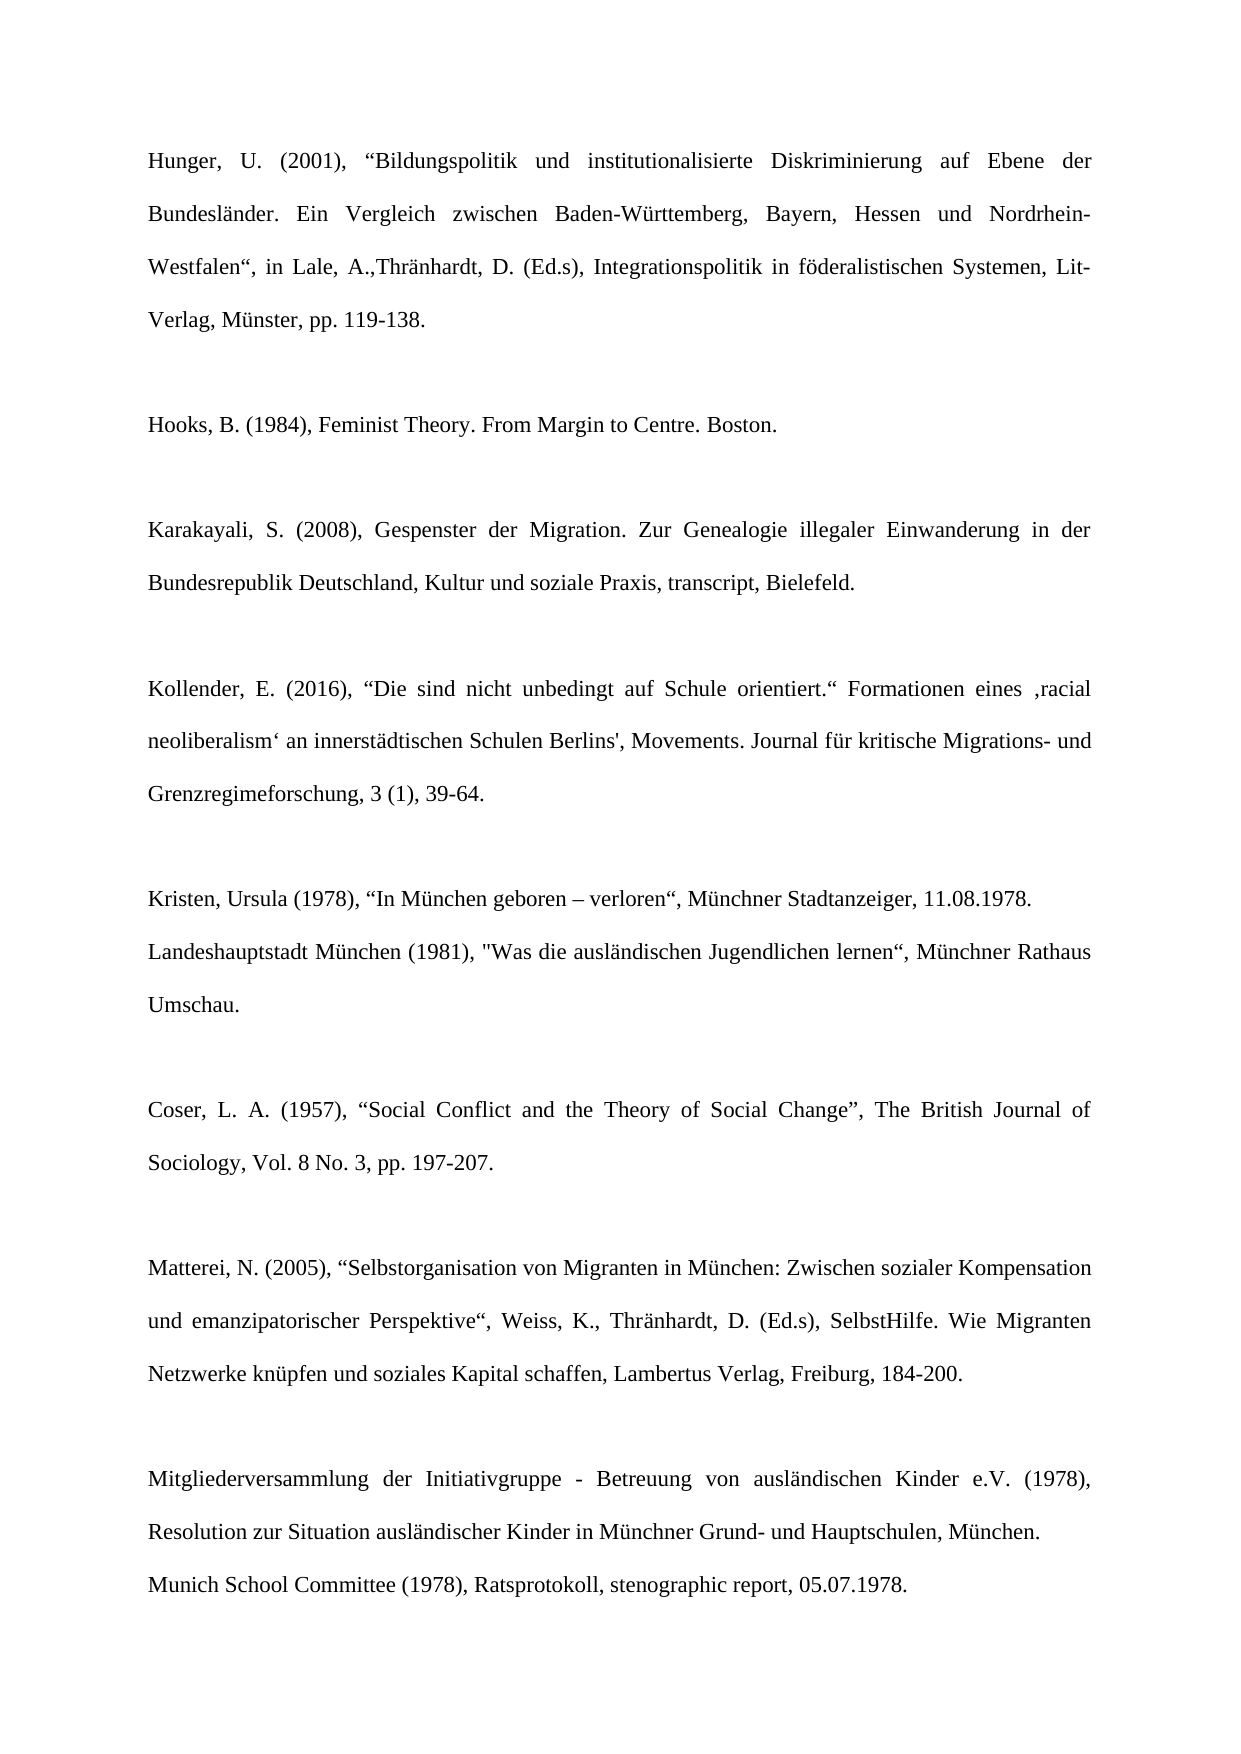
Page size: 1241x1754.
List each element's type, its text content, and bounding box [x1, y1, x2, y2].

text Mitgliederversammlung der Initiativgruppe - Betreuung von ausländischen Kinder e.V. (1978), Resolution zur Situation ausländischer Kinder in Münchner Grund- und Hauptschulen, München. [148, 1465, 1093, 1544]
text Karakayali, S. (2008), Gespenster der Migration. Zur Genealogie illegaler Einwanderung in der Bundesrepublik Deutschland, Kultur und soziale Praxis, transcript, Bielefeld. [148, 517, 1093, 596]
text Hunger, U. (2001), “Bildungspolitik und institutionalisierte Diskriminierung auf Ebene der Bundesländer. Ein Vergleich zwischen Baden-Württemberg, Bayern, Hessen und Nordrhein-Westfalen“, in Lale, A.,Thränhardt, D. (Ed.s), Integrationspolitik in föderalistischen Systemen, Lit-Verlag, Münster, pp. 119-138. [148, 148, 1093, 332]
text Kristen, Ursula (1978), “In München geboren – verloren“, Münchner Stadtanzeiger, 11.08.1978. [148, 886, 1093, 912]
text Coser, L. A. (1957), “Social Conflict and the Theory of Social Change”, The British Journal of Sociology, Vol. 8 No. 3, pp. 197-207. [148, 1096, 1093, 1175]
text Kollender, E. (2016), “Die sind nicht unbedingt auf Schule orientiert.“ Formationen eines ‚racial neoliberalism‘ an innerstädtischen Schulen Berlins', Movements. Journal für kritische Migrations- und Grenzregimeforschung, 3 (1), 39-64. [148, 675, 1093, 806]
text Landeshauptstadt München (1981), "Was die ausländischen Jugendlichen lernen“, Münchner Rathaus Umschau. [148, 938, 1093, 1017]
text Hooks, B. (1984), Feminist Theory. From Margin to Centre. Boston. [148, 411, 1093, 437]
text Matterei, N. (2005), “Selbstorganisation von Migranten in München: Zwischen sozialer Kompensation und emanzipatorischer Perspektive“, Weiss, K., Thränhardt, D. (Ed.s), SelbstHilfe. Wie Migranten Netzwerke knüpfen und soziales Kapital schaffen, Lambertus Verlag, Freiburg, 184-200. [148, 1254, 1093, 1386]
text Munich School Committee (1978), Ratsprotokoll, stenographic report, 05.07.1978. [148, 1571, 1093, 1597]
